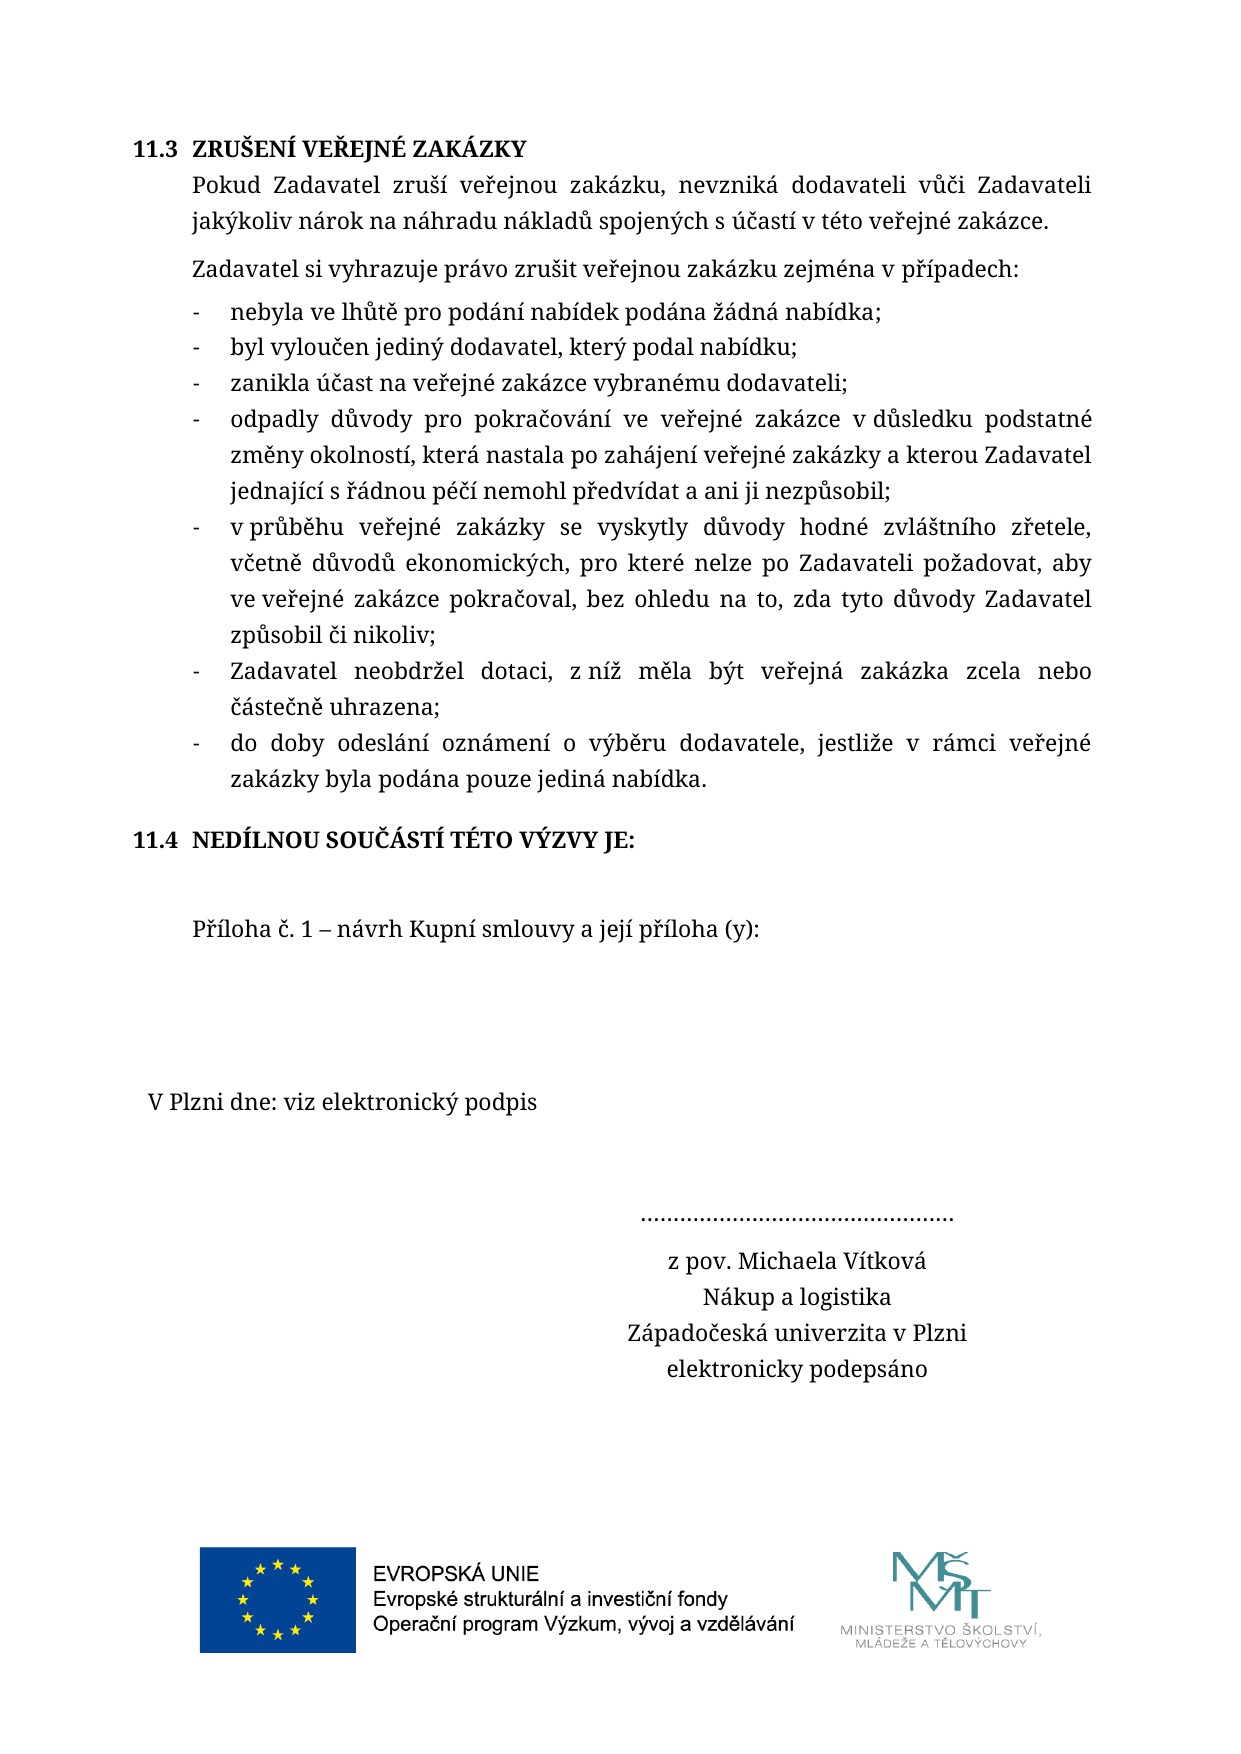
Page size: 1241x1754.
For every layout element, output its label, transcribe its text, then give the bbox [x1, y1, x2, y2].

list byl vyloučen jediný dodavatel, který podal nabídku; [193, 331, 1093, 363]
subtitle Pokud Zadavatel zruší veřejnou zakázku, nevzniká dodavateli vůči Zadavateli jakýkoliv nárok na náhradu nákladů spojených s účastí v této veřejné zakázce. [192, 169, 1093, 236]
list odpadly důvody pro pokračování ve veřejné zakázce v důsledku podstatné změny okolností, která nastala po zahájení veřejné zakázky a kterou Zadavatel jednající s řádnou péčí nemohl předvídat a ani ji nezpůsobil; [193, 403, 1093, 506]
list zanikla účast na veřejné zakázce vybranému dodavateli; [193, 367, 1093, 398]
text z pov. Michaela Vítková [502, 1245, 1093, 1276]
list do doby odeslání oznámení o výběru dodavatele, jestliže v rámci veřejné zakázky byla podána pouze jediná nabídka. [193, 727, 1093, 794]
text Západočeská univerzita v Plzni [502, 1317, 1093, 1348]
text elektronicky podepsáno [502, 1353, 1093, 1384]
text V Plzni dne: viz elektronický podpis [148, 1086, 1093, 1118]
text Zadavatel si vyhrazuje právo zrušit veřejnou zakázku zejména v případech: [192, 253, 1093, 284]
subtitle NEDÍLNOU SOUČÁSTÍ TÉTO VÝZVY JE: [133, 823, 1093, 855]
list Zadavatel neobdržel dotaci, z níž měla být veřejná zakázka zcela nebo částečně uhrazena; [193, 655, 1093, 722]
subtitle ZRUŠENÍ VEŘEJNÉ ZAKÁZKY [133, 133, 1093, 164]
text ………………………………………… [502, 1197, 1093, 1228]
picture [147, 1495, 1093, 1705]
text Příloha č. 1 – návrh Kupní smlouvy a její příloha (y): [148, 912, 1093, 944]
list v průběhu veřejné zakázky se vyskytly důvody hodné zvláštního zřetele, včetně důvodů ekonomických, pro které nelze po Zadavateli požadovat, aby ve veřejné zakázce pokračoval, bez ohledu na to, zda tyto důvody Zadavatel způsobil či nikoliv; [193, 511, 1093, 650]
text Nákup a logistika [502, 1281, 1093, 1312]
list nebyla ve lhůtě pro podání nabídek podána žádná nabídka; [193, 295, 1093, 327]
